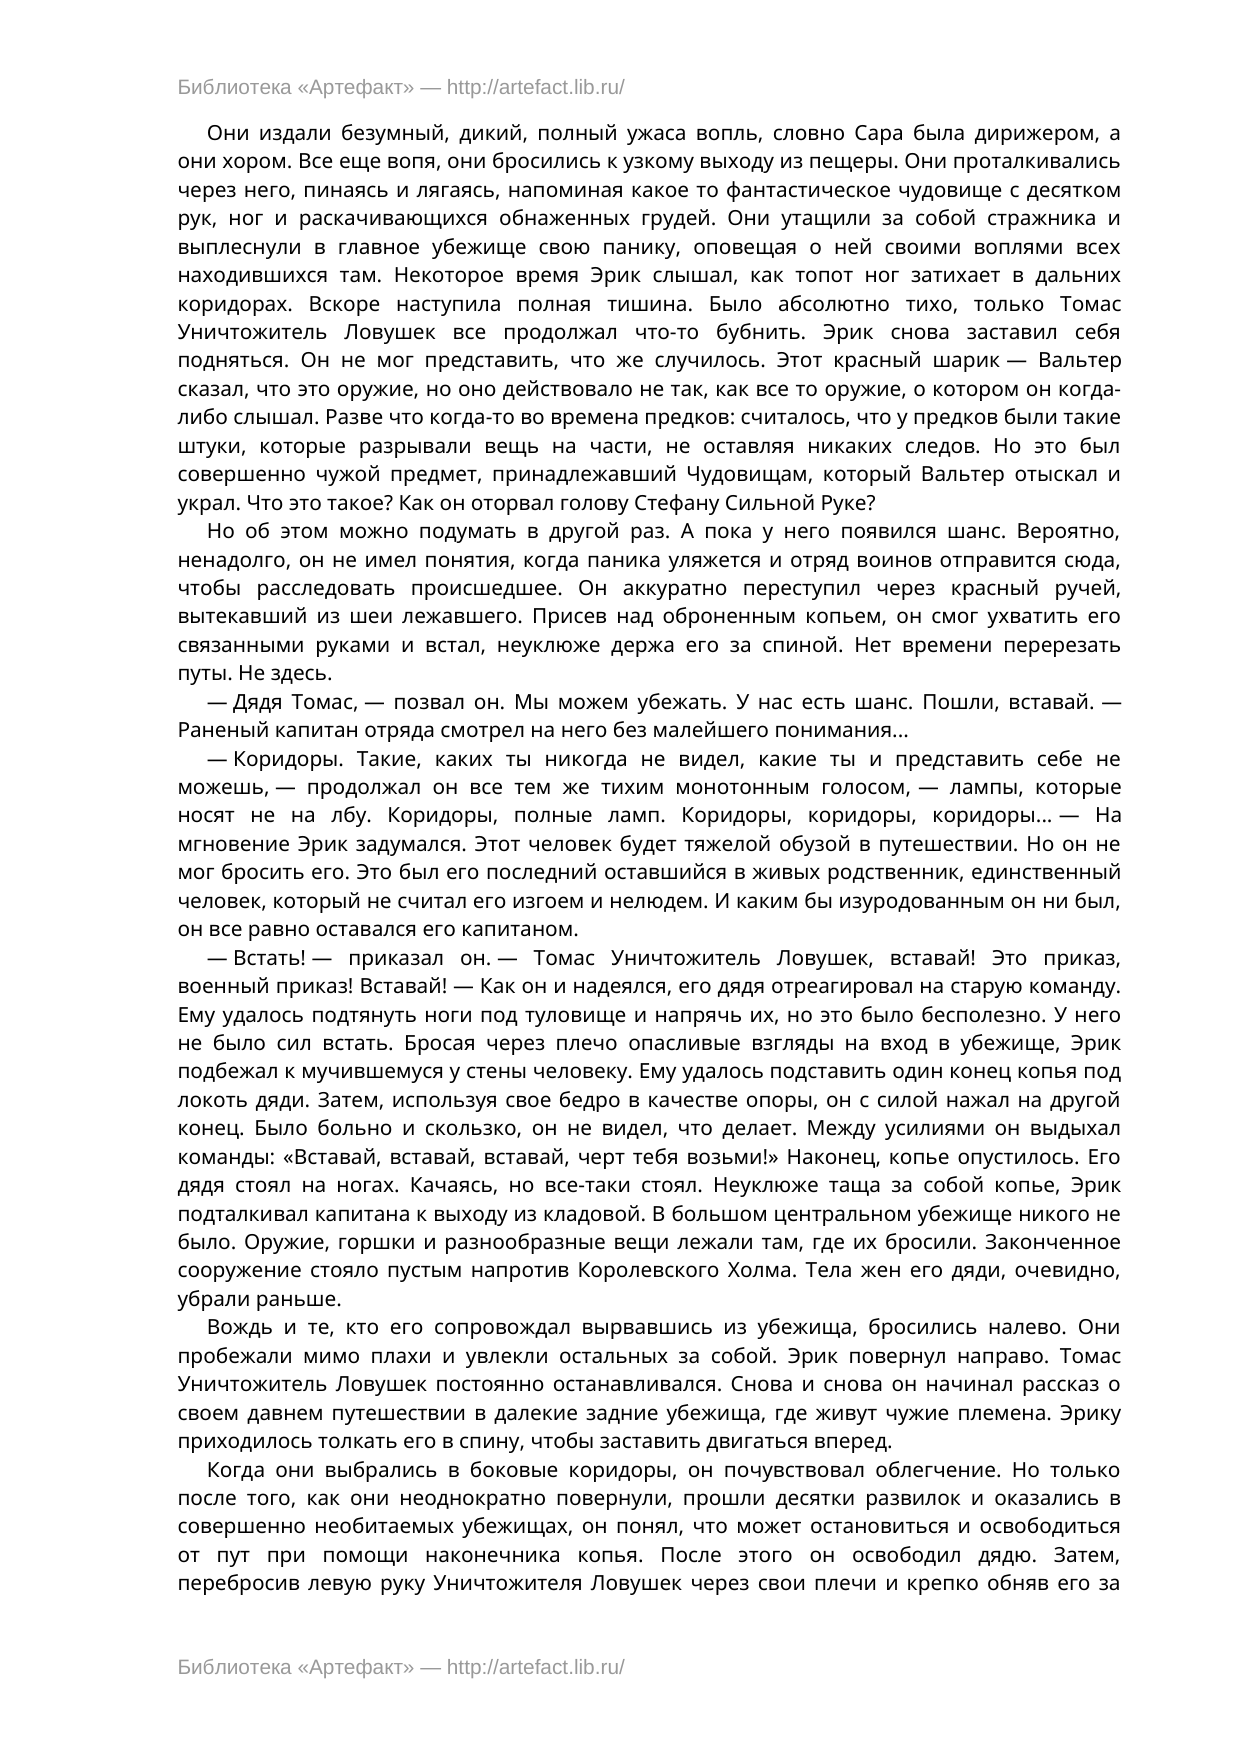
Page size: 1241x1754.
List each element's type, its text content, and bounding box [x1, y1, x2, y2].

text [177, 1455, 1122, 1597]
text — Встать! — приказал он. — Томас Уничтожитель Ловушек, вставай! Это приказ, военный приказ! Вставай! — Как он и надеялся, его дядя отреагировал на старую команду. Ему удалось подтянуть ноги под туловище и напрячь их, но это было бесполезно. У него не было сил встать. Бросая через плечо опасливые взгляды на вход в убежище, Эрик подбежал к мучившемуся у стены человеку. Ему удалось подставить один конец копья под локоть дяди. Затем, используя свое бедро в качестве опоры, он с силой нажал на другой конец. Было больно и скользко, он не видел, что делает. Между усилиями он выдыхал команды: «Вставай, вставай, вставай, черт тебя возьми!» Наконец, копье опустилось. Его дядя стоял на ногах. Качаясь, но все-таки стоял. Неуклюже таща за собой копье, Эрик подталкивал капитана к выходу из кладовой. В большом центральном убежище никого не было. Оружие, горшки и разнообразные вещи лежали там, где их бросили. Законченное сооружение стояло пустым напротив Королевского Холма. Тела жен его дяди, очевидно, убрали раньше. [177, 943, 1122, 1312]
text Они издали безумный, дикий, полный ужаса вопль, словно Сара была дирижером, а они хором. Все еще вопя, они бросились к узкому выходу из пещеры. Они проталкивались через него, пинаясь и лягаясь, напоминая какое то фантастическое чудовище с десятком рук, ног и раскачивающихся обнаженных грудей. Они утащили за собой стражника и выплеснули в главное убежище свою панику, оповещая о ней своими воплями всех находившихся там. Некоторое время Эрик слышал, как топот ног затихает в дальних коридорах. Вскоре наступила полная тишина. Было абсолютно тихо, только Томас Уничтожитель Ловушек все продолжал что-то бубнить. Эрик снова заставил себя подняться. Он не мог представить, что же случилось. Этот красный шарик — Вальтер сказал, что это оружие, но оно действовало не так, как все то оружие, о котором он когда-либо слышал. Разве что когда-то во времена предков: считалось, что у предков были такие штуки, которые разрывали вещь на части, не оставляя никаких следов. Но это был совершенно чужой предмет, принадлежавший Чудовищам, который Вальтер отыскал и украл. Что это такое? Как он оторвал голову Стефану Сильной Руке? [177, 118, 1122, 516]
text — Дядя Томас, — позвал он. Мы можем убежать. У нас есть шанс. Пошли, вставай. — Раненый капитан отряда смотрел на него без малейшего понимания... [177, 687, 1122, 744]
text Но об этом можно подумать в другой раз. А пока у него появился шанс. Вероятно, ненадолго, он не имел понятия, когда паника уляжется и отряд воинов отправится сюда, чтобы расследовать происшедшее. Он аккуратно переступил через красный ручей, вытекавший из шеи лежавшего. Присев над оброненным копьем, он смог ухватить его связанными руками и встал, неуклюже держа его за спиной. Нет времени перерезать путы. Не здесь. [177, 516, 1122, 687]
text Вождь и те, кто его сопровождал вырвавшись из убежища, бросились налево. Они пробежали мимо плахи и увлекли остальных за собой. Эрик повернул направо. Томас Уничтожитель Ловушек постоянно останавливался. Снова и снова он начинал рассказ о своем давнем путешествии в далекие задние убежища, где живут чужие племена. Эрику приходилось толкать его в спину, чтобы заставить двигаться вперед. [177, 1312, 1122, 1455]
text — Коридоры. Такие, каких ты никогда не видел, какие ты и представить себе не можешь, — продолжал он все тем же тихим монотонным голосом, — лампы, которые носят не на лбу. Коридоры, полные ламп. Коридоры, коридоры, коридоры... — На мгновение Эрик задумался. Этот человек будет тяжелой обузой в путешествии. Но он не мог бросить его. Это был его последний оставшийся в живых родственник, единственный человек, который не считал его изгоем и нелюдем. И каким бы изуродованным он ни был, он все равно оставался его капитаном. [177, 744, 1122, 943]
